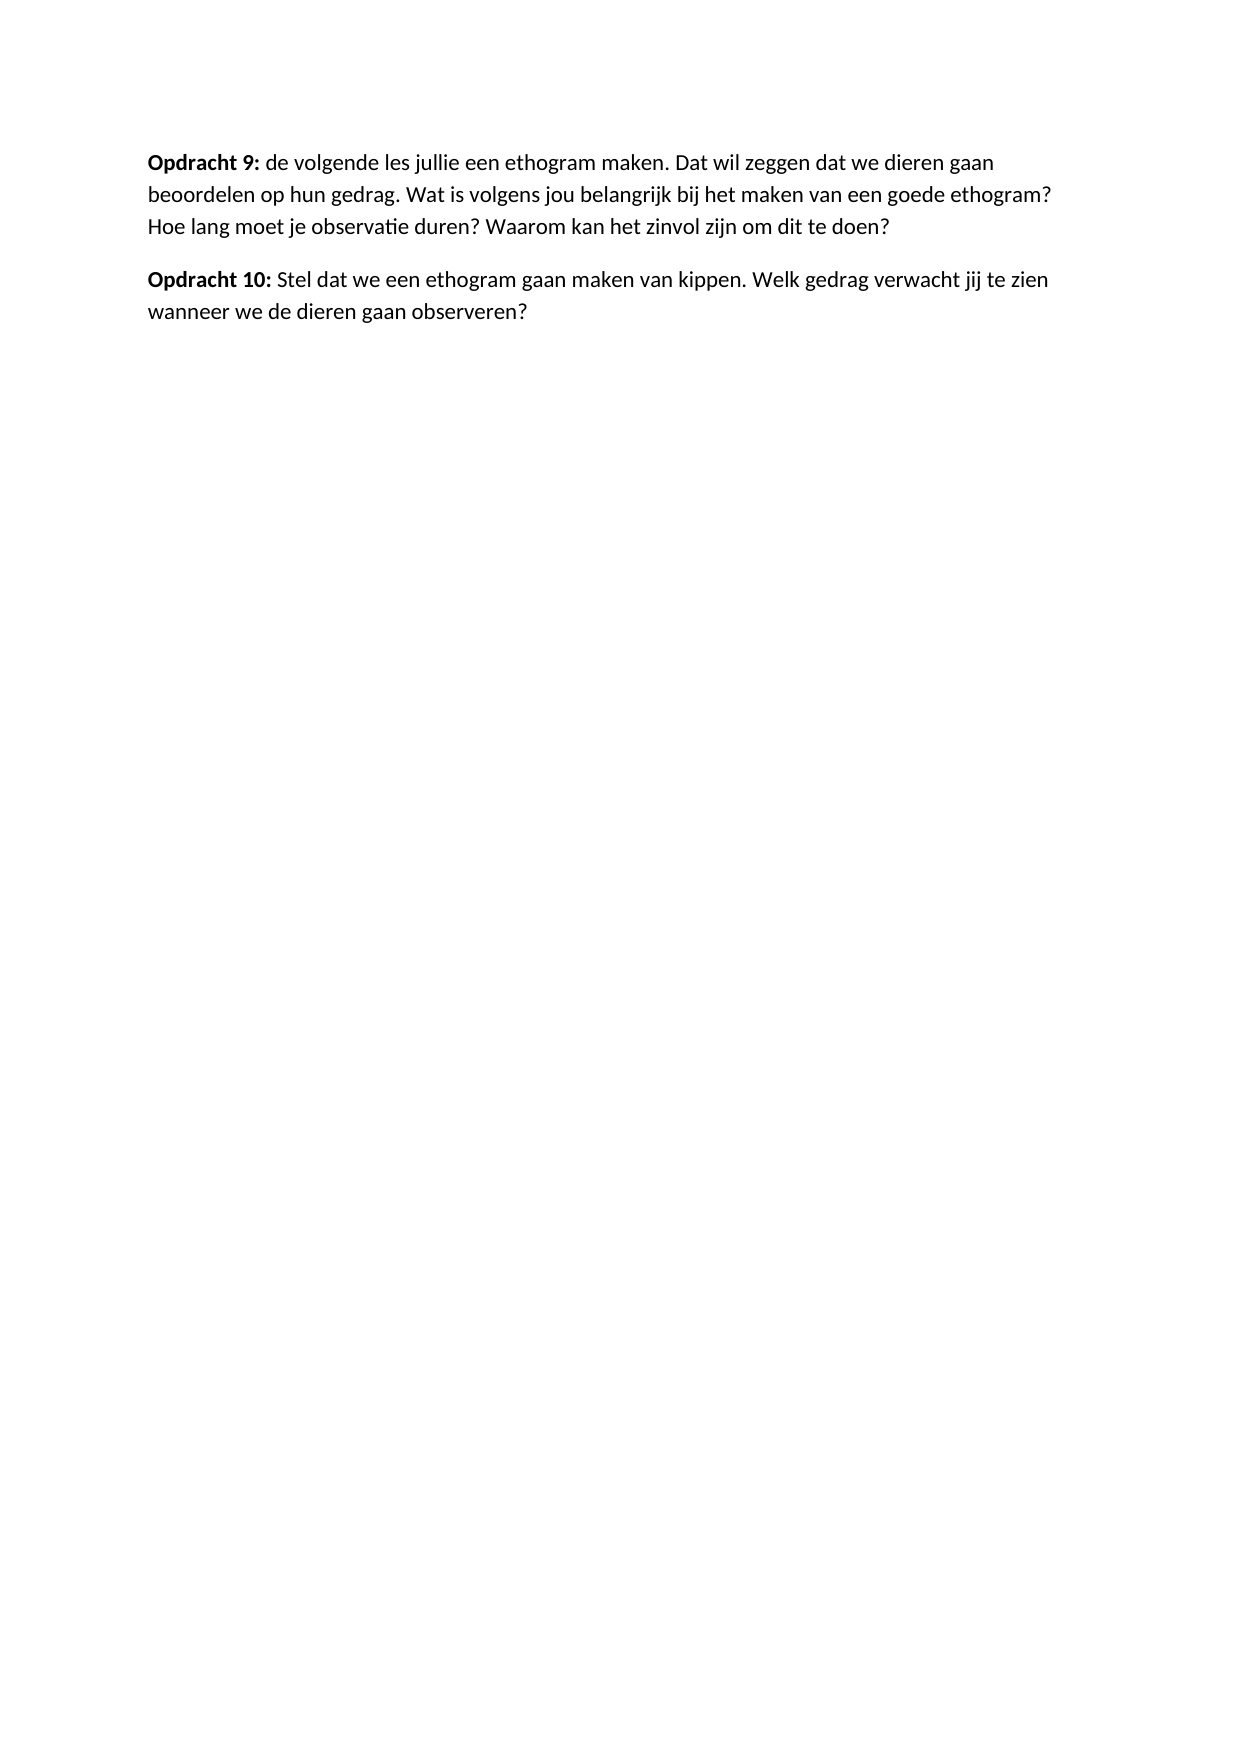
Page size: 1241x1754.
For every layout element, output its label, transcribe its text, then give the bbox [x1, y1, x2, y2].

text Opdracht 9: de volgende les jullie een ethogram maken. Dat wil zeggen dat we dieren gaan beoordelen op hun gedrag. Wat is volgens jou belangrijk bij het maken van een goede ethogram? Hoe lang moet je observatie duren? Waarom kan het zinvol zijn om dit te doen? [148, 148, 1093, 240]
text Opdracht 10: Stel dat we een ethogram gaan maken van kippen. Welk gedrag verwacht jij te zien wanneer we de dieren gaan observeren? [148, 265, 1093, 325]
